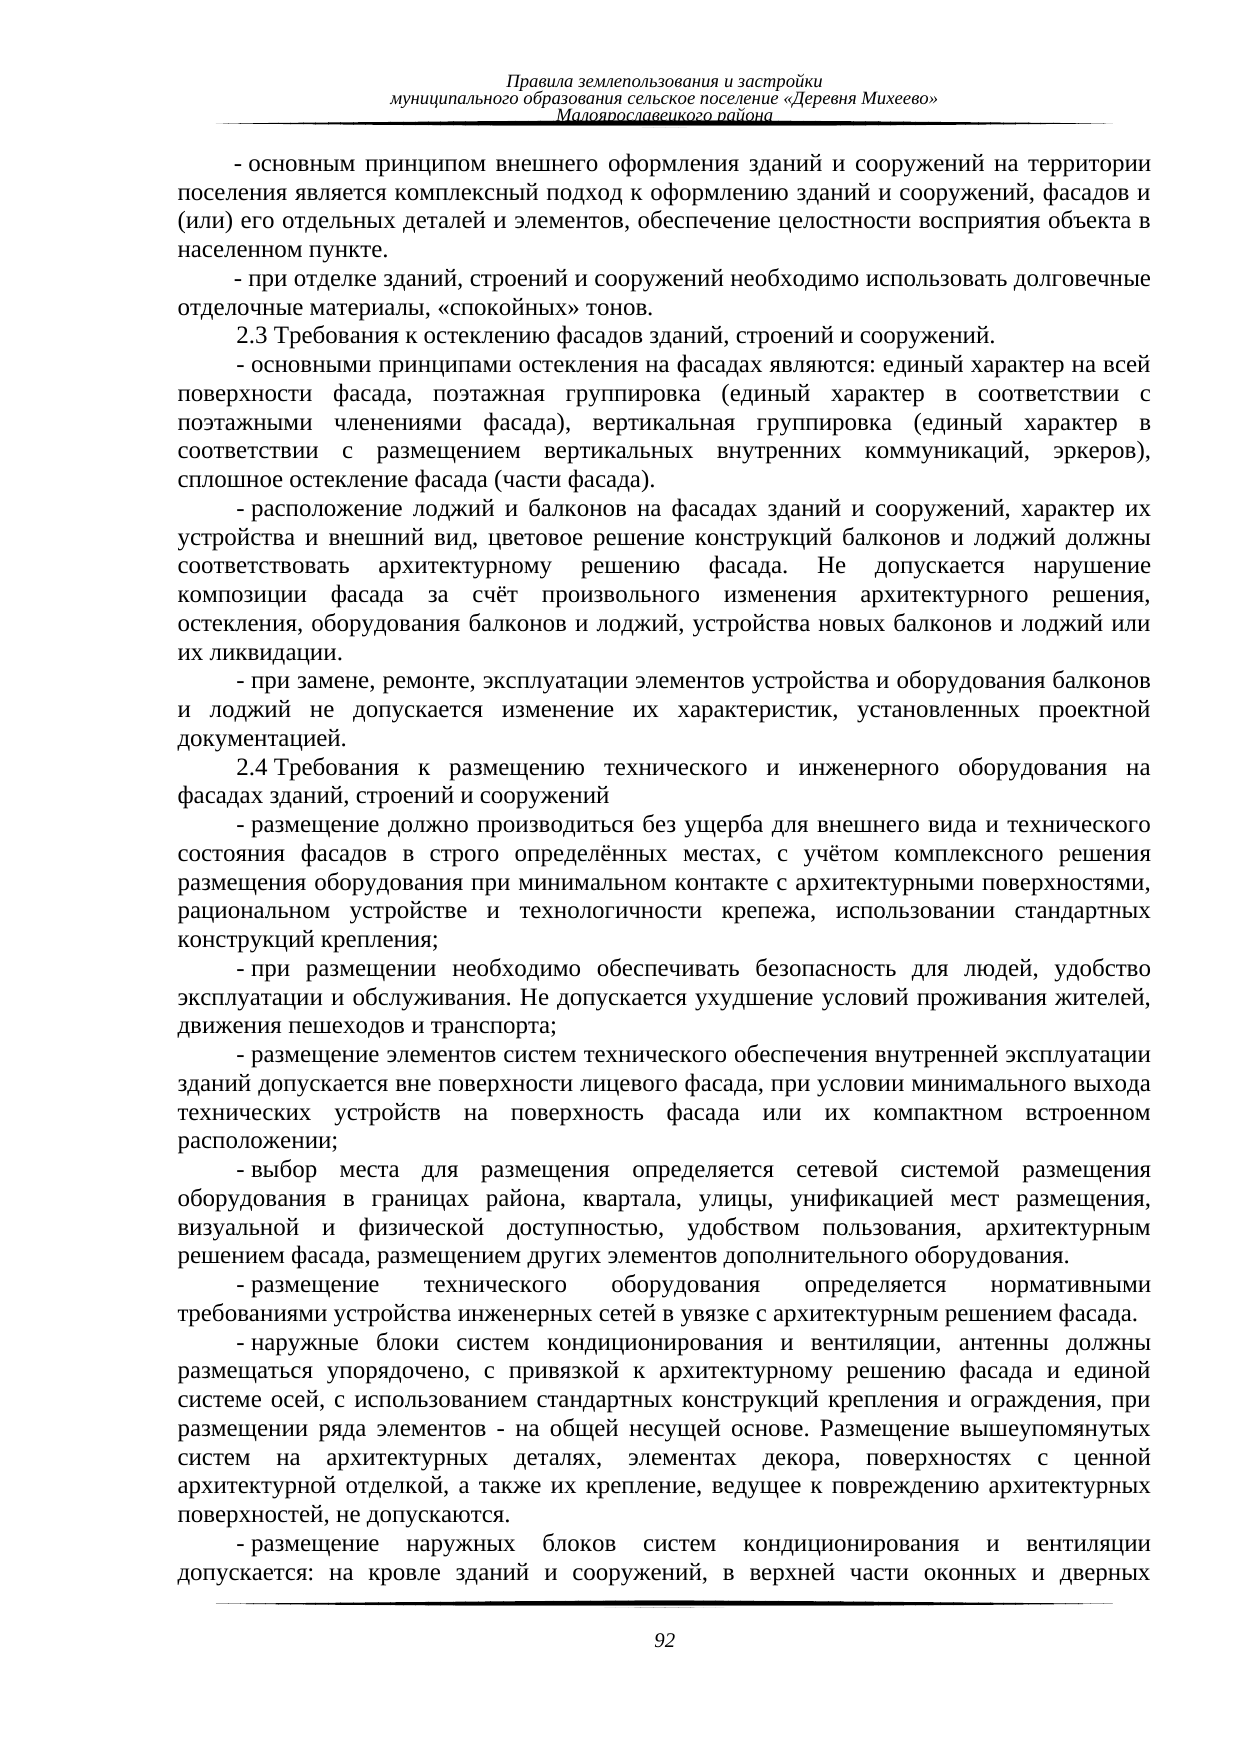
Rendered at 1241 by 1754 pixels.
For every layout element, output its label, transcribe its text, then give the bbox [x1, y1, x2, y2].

text - при замене, ремонте, эксплуатации элементов устройства и оборудования балконов и лоджий не допускается изменение их характеристик, установленных проектной документацией. [177, 665, 1152, 752]
text - наружные блоки систем кондиционирования и вентиляции, антенны должны размещаться упорядочено, с привязкой к архитектурному решению фасада и единой системе осей, с использованием стандартных конструкций крепления и ограждения, при размещении ряда элементов - на общей несущей основе. Размещение вышеупомянутых систем на архитектурных деталях, элементах декора, поверхностях с ценной архитектурной отделкой, а также их крепление, ведущее к повреждению архитектурных поверхностей, не допускаются. [177, 1327, 1152, 1528]
text - при отделке зданий, строений и сооружений необходимо использовать долговечные отделочные материалы, «спокойных» тонов. [177, 263, 1152, 320]
text 2.3 Требования к остеклению фасадов зданий, строений и сооружений. [177, 320, 1152, 349]
text - размещение должно производиться без ущерба для внешнего вида и технического состояния фасадов в строго определённых местах, с учётом комплексного решения размещения оборудования при минимальном контакте с архитектурными поверхностями, рациональном устройстве и технологичности крепежа, использовании стандартных конструкций крепления; [177, 809, 1152, 953]
picture [215, 119, 1113, 128]
text - при размещении необходимо обеспечивать безопасность для людей, удобство эксплуатации и обслуживания. Не допускается ухудшение условий проживания жителей, движения пешеходов и транспорта; [177, 953, 1152, 1039]
picture [215, 1600, 1113, 1608]
text - выбор места для размещения определяется сетевой системой размещения оборудования в границах района, квартала, улицы, унификацией мест размещения, визуальной и физической доступностью, удобством пользования, архитектурным решением фасада, размещением других элементов дополнительного оборудования. [177, 1154, 1152, 1269]
text 2.4 Требования к размещению технического и инженерного оборудования на фасадах зданий, строений и сооружений [177, 752, 1152, 809]
text - основным принципом внешнего оформления зданий и сооружений на территории поселения является комплексный подход к оформлению зданий и сооружений, фасадов и (или) его отдельных деталей и элементов, обеспечение целостности восприятия объекта в населенном пункте. [177, 148, 1152, 263]
text - размещение технического оборудования определяется нормативными требованиями устройства инженерных сетей в увязке с архитектурным решением фасада. [177, 1269, 1152, 1327]
text - основными принципами остекления на фасадах являются: единый характер на всей поверхности фасада, поэтажная группировка (единый характер в соответствии с поэтажными членениями фасада), вертикальная группировка (единый характер в соответствии с размещением вертикальных внутренних коммуникаций, эркеров), сплошное остекление фасада (части фасада). [177, 349, 1152, 493]
text - расположение лоджий и балконов на фасадах зданий и сооружений, характер их устройства и внешний вид, цветовое решение конструкций балконов и лоджий должны соответствовать архитектурному решению фасада. Не допускается нарушение композиции фасада за счёт произвольного изменения архитектурного решения, остекления, оборудования балконов и лоджий, устройства новых балконов и лоджий или их ликвидации. [177, 493, 1152, 665]
text - размещение элементов систем технического обеспечения внутренней эксплуатации зданий допускается вне поверхности лицевого фасада, при условии минимального выхода технических устройств на поверхность фасада или их компактном встроенном расположении; [177, 1039, 1152, 1154]
